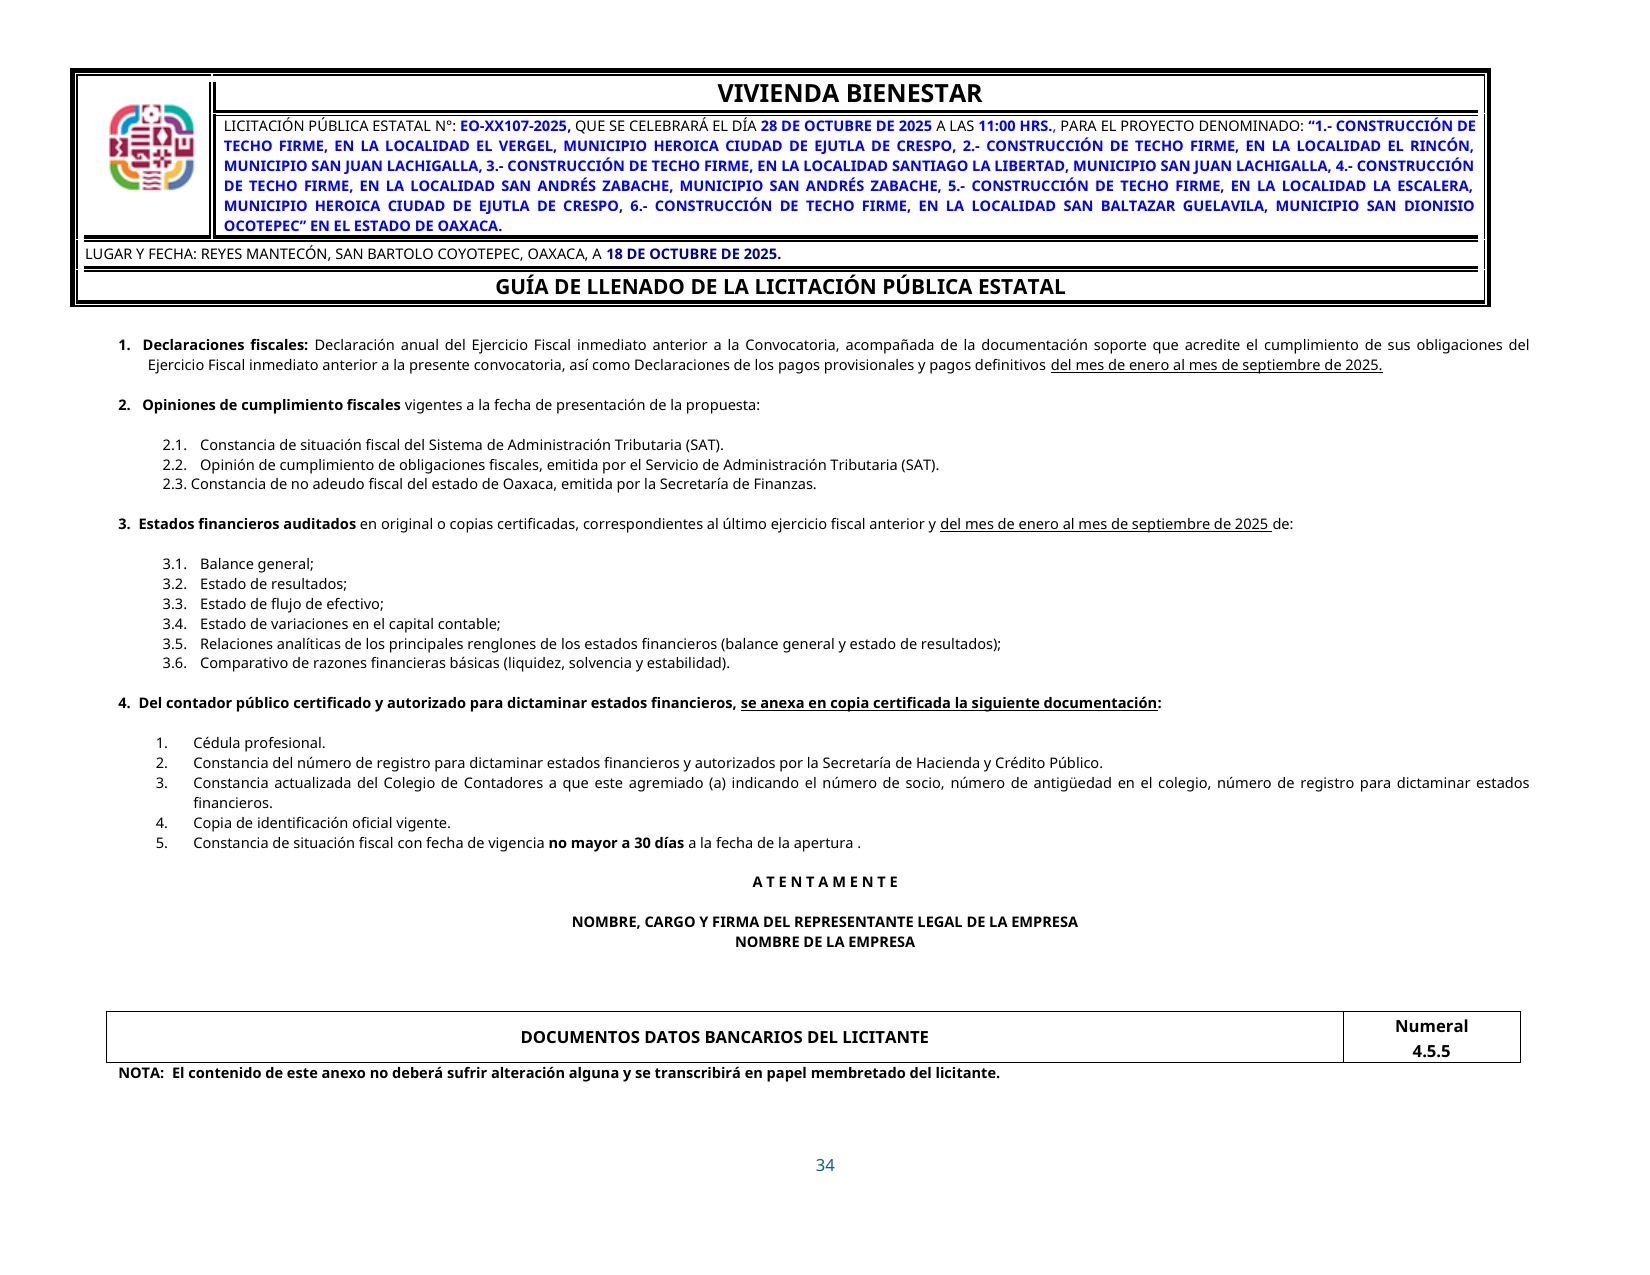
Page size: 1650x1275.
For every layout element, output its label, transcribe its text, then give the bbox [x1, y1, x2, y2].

text 2.3. Constancia de no adeudo fiscal del estado de Oaxaca, emitida por la Secretaría de Finanzas. [162, 474, 1532, 494]
list Cédula profesional. [156, 733, 1532, 753]
list Comparativo de razones financieras básicas (liquidez, solvencia y estabilidad). [162, 653, 1532, 673]
table_header Numeral 4.5.5 [1344, 1012, 1520, 1062]
text NOMBRE, CARGO Y FIRMA DEL REPRESENTANTE LEGAL DE LA EMPRESA [118, 912, 1532, 932]
list Constancia de situación fiscal del Sistema de Administración Tributaria (SAT). [162, 434, 1532, 454]
text NOMBRE DE LA EMPRESA [118, 932, 1532, 952]
list Estado de flujo de efectivo; [162, 594, 1532, 613]
text 3. Estados financieros auditados en original o copias certificadas, correspondientes al último ejercicio fiscal anterior y del mes de enero al mes de septiembre de 2025 de: [118, 514, 1532, 534]
text 1. Declaraciones fiscales: Declaración anual del Ejercicio Fiscal inmediato anterior a la Convocatoria, acompañada de la documentación soporte que acredite el cumplimiento de sus obligaciones del Ejercicio Fiscal inmediato anterior a la presente convocatoria, así como Declaraciones de los pagos provisionales y pagos definitivos del mes de enero al mes de septiembre de 2025. [118, 335, 1532, 375]
list Opinión de cumplimiento de obligaciones fiscales, emitida por el Servicio de Administración Tributaria (SAT). [162, 454, 1532, 474]
table_header DOCUMENTOS DATOS BANCARIOS DEL LICITANTE [107, 1012, 1343, 1062]
list Balance general; [162, 554, 1532, 574]
list Relaciones analíticas de los principales renglones de los estados financieros (balance general y estado de resultados); [162, 633, 1532, 653]
text 2. Opiniones de cumplimiento fiscales vigentes a la fecha de presentación de la propuesta: [118, 395, 1532, 414]
list Constancia de situación fiscal con fecha de vigencia no mayor a 30 días a la fecha de la apertura . [156, 832, 1532, 852]
list Copia de identificación oficial vigente. [156, 812, 1532, 832]
text A T E N T A M E N T E [118, 872, 1532, 892]
text 4. Del contador público certificado y autorizado para dictaminar estados financieros, se anexa en copia certificada la siguiente documentación: [118, 693, 1532, 713]
picture [98, 97, 205, 196]
list Constancia del número de registro para dictaminar estados financieros y autorizados por la Secretaría de Hacienda y Crédito Público. [156, 753, 1532, 773]
text NOTA: El contenido de este anexo no deberá sufrir alteración alguna y se transcribirá en papel membretado del licitante. [118, 992, 1532, 1083]
list Estado de resultados; [162, 574, 1532, 594]
list Constancia actualizada del Colegio de Contadores a que este agremiado (a) indicando el número de socio, número de antigüedad en el colegio, número de registro para dictaminar estados financieros. [156, 773, 1532, 812]
list Estado de variaciones en el capital contable; [162, 613, 1532, 633]
